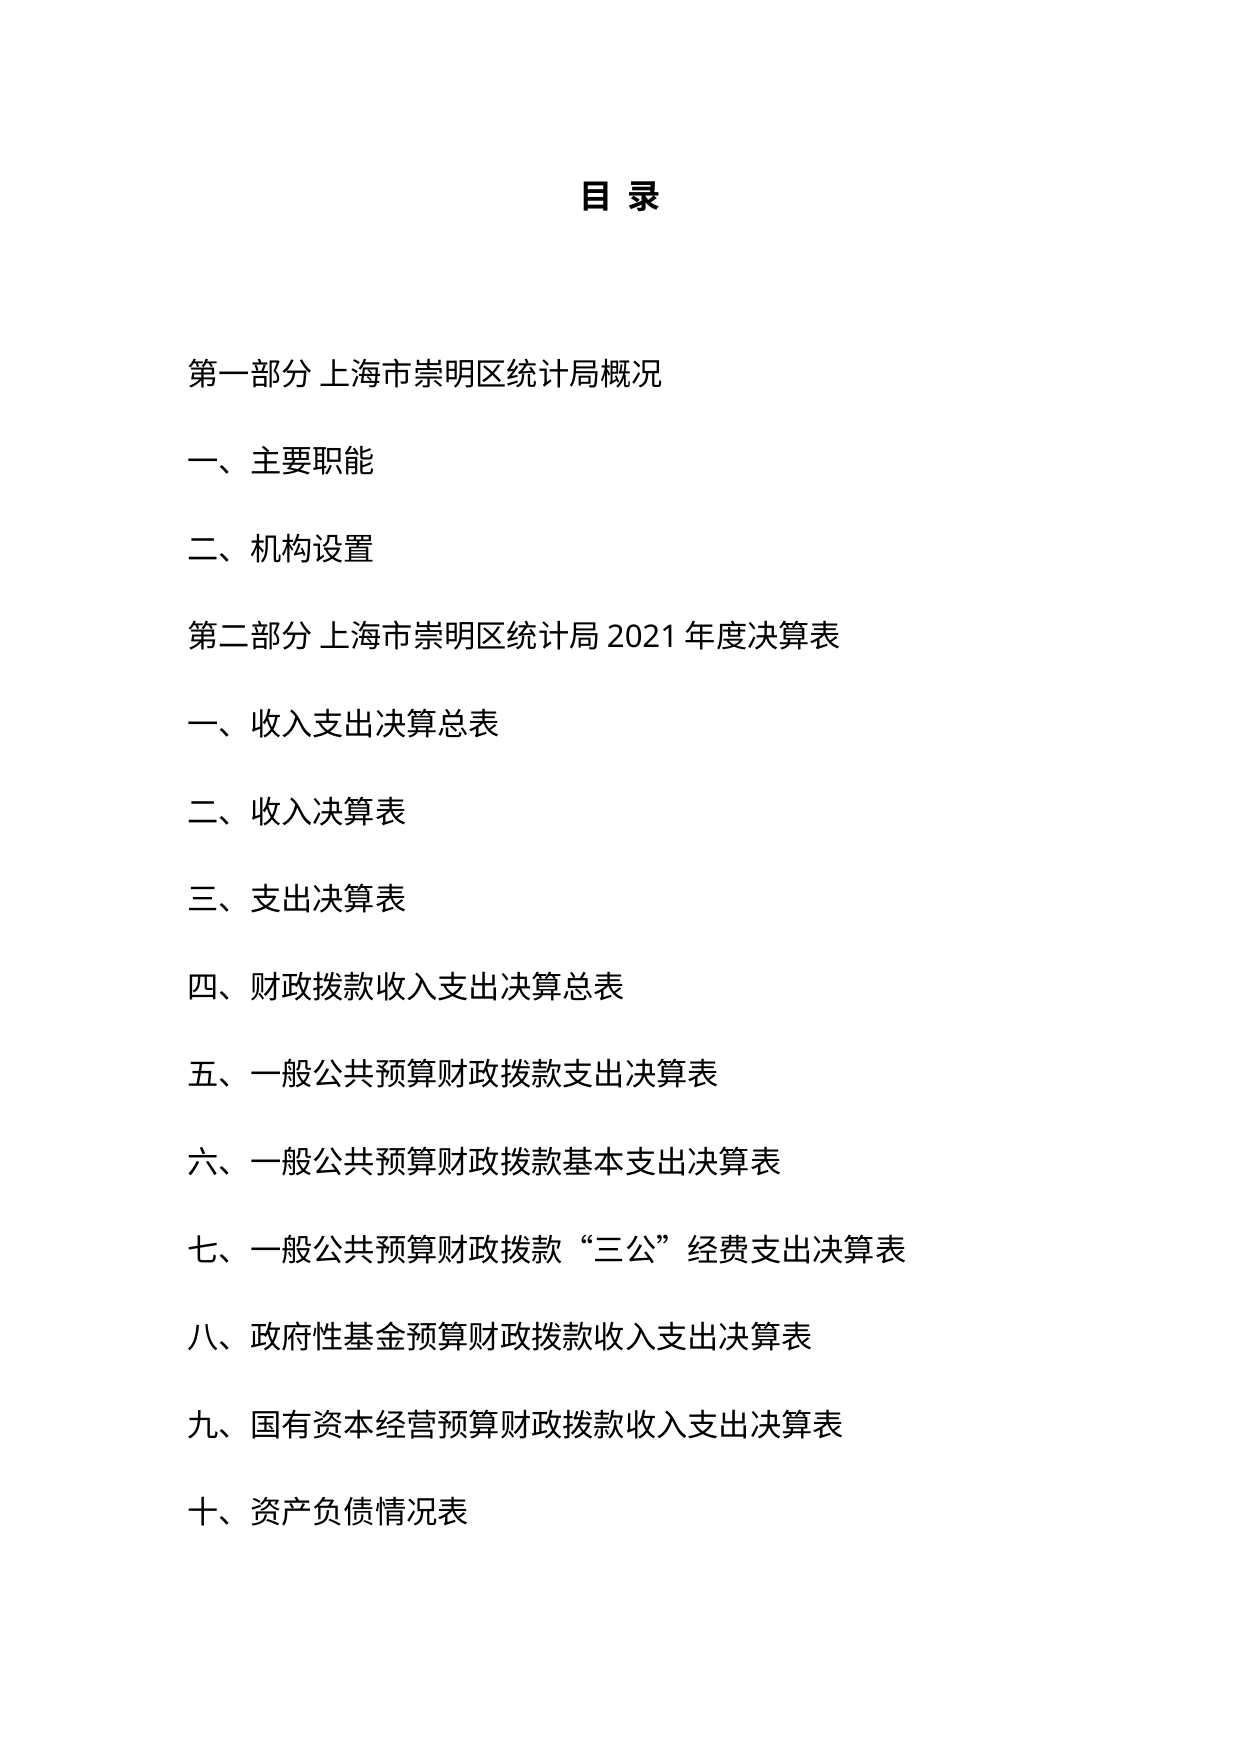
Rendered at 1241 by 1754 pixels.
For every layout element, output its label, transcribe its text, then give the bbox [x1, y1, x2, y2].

text 四、财政拨款收入支出决算总表 [187, 952, 1053, 1017]
text 第二部分 上海市崇明区统计局2021年度决算表 [187, 602, 1053, 667]
text 十、资产负债情况表 [187, 1478, 1053, 1543]
text 目 录 [187, 162, 1053, 227]
text 五、一般公共预算财政拨款支出决算表 [187, 1040, 1053, 1105]
text 七、一般公共预算财政拨款“三公”经费支出决算表 [187, 1215, 1053, 1280]
text 三、支出决算表 [187, 864, 1053, 929]
text 第一部分 上海市崇明区统计局概况 [187, 339, 1053, 404]
text 九、国有资本经营预算财政拨款收入支出决算表 [187, 1390, 1053, 1455]
text 二、收入决算表 [187, 777, 1053, 842]
text 二、机构设置 [187, 514, 1053, 579]
text 六、一般公共预算财政拨款基本支出决算表 [187, 1127, 1053, 1192]
text 一、主要职能 [187, 426, 1053, 491]
text 一、收入支出决算总表 [187, 689, 1053, 754]
text 八、政府性基金预算财政拨款收入支出决算表 [187, 1302, 1053, 1367]
